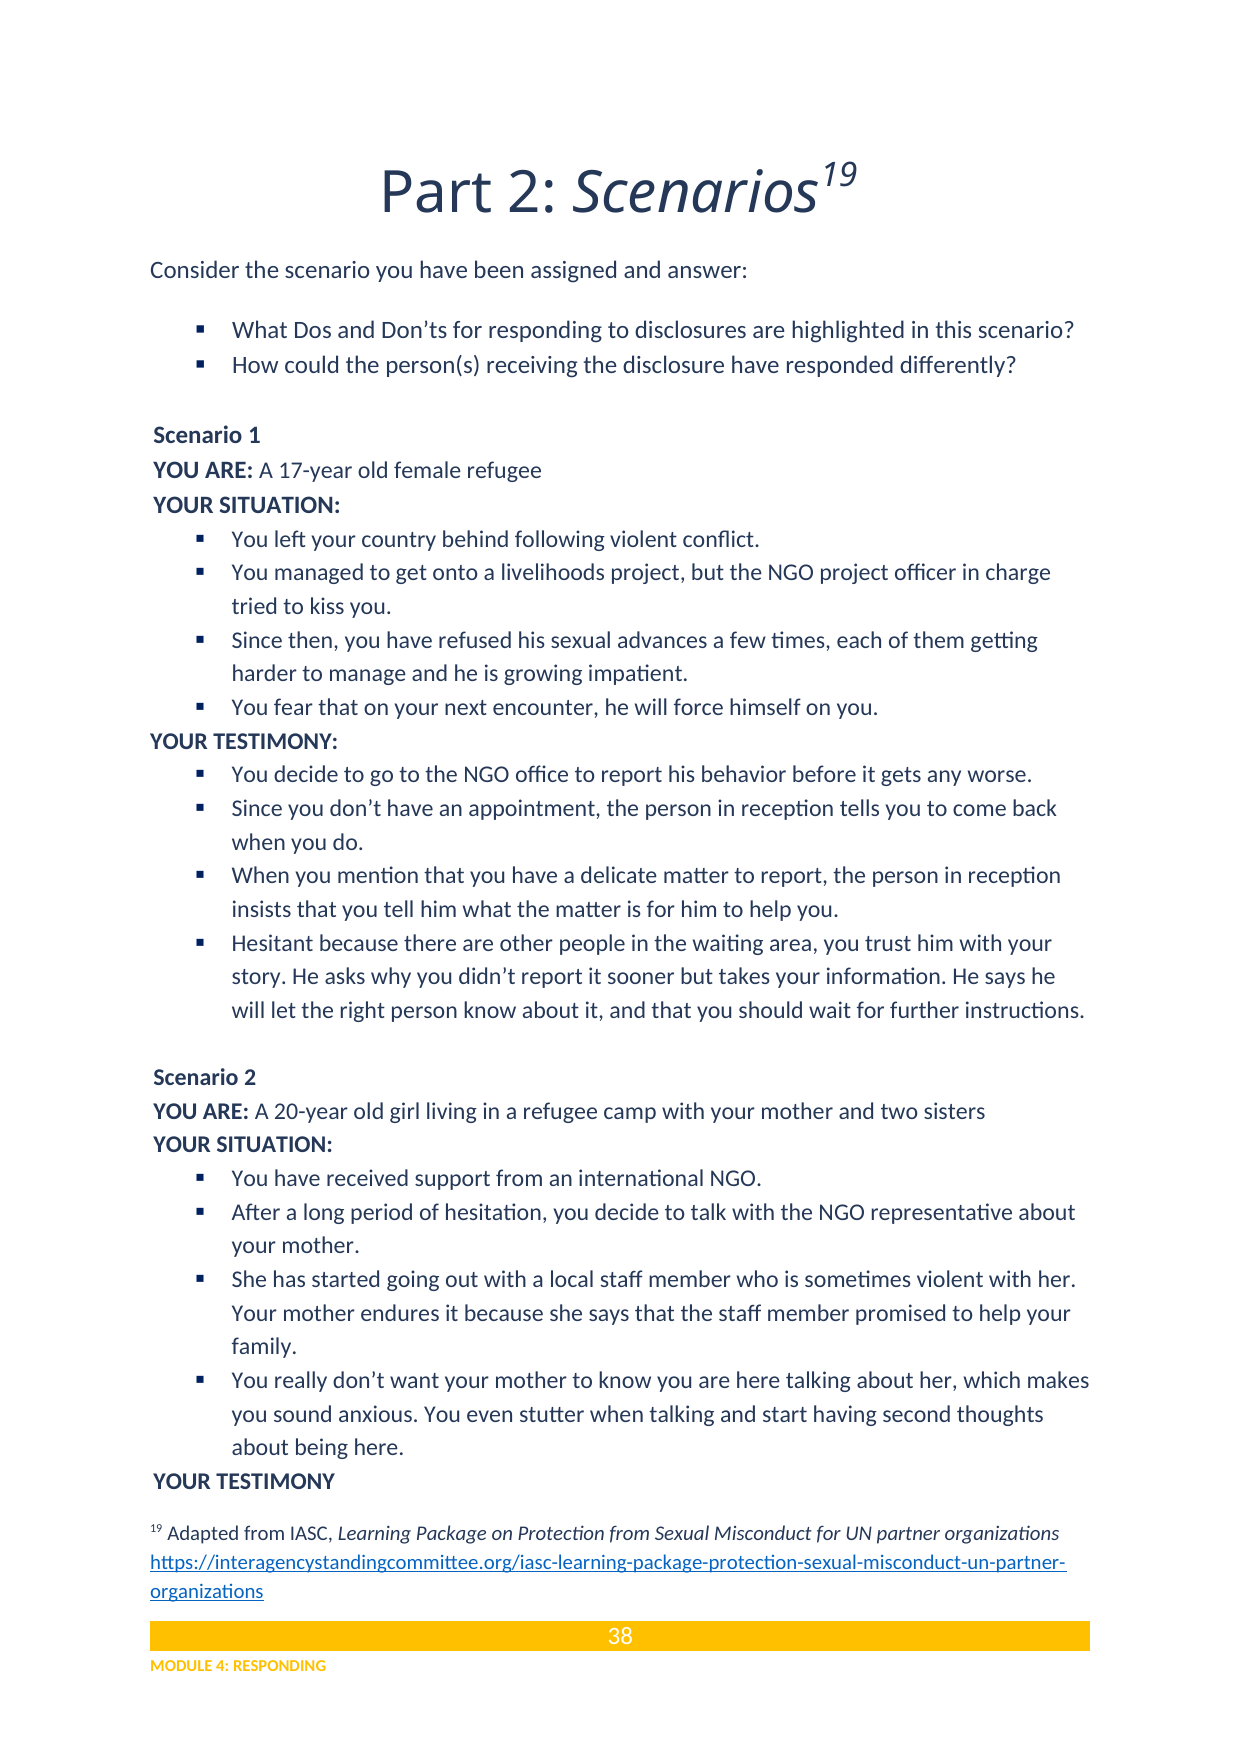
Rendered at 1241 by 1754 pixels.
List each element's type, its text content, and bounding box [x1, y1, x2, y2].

list What Dos and Don’ts for responding to disclosures are highlighted in this scenario? [194, 314, 1090, 344]
list YOUR TESTIMONY [153, 1466, 1090, 1495]
list How could the person(s) receiving the disclosure have responded differently? [194, 349, 1090, 379]
list YOU ARE: A 17-year old female refugee [153, 454, 1090, 484]
text You have received support from an international NGO. [194, 1163, 1090, 1192]
text After a long period of hesitation, you decide to talk with the NGO representative about your mother. [194, 1197, 1090, 1260]
text When you mention that you have a delicate matter to report, the person in reception insists that you tell him what the matter is for him to help you. [194, 860, 1090, 923]
list Since then, you have refused his sexual advances a few times, each of them getting harder to manage and he is growing impatient. [194, 625, 1090, 688]
text Consider the scenario you have been assigned and answer: [150, 254, 1090, 284]
text You really don’t want your mother to know you are here talking about her, which makes you sound anxious. You even stutter when talking and start having second thoughts about being here. [194, 1365, 1090, 1462]
text You fear that on your next encounter, he will force himself on you. [194, 692, 1090, 721]
list YOUR SITUATION: [153, 1129, 1090, 1159]
text Hesitant because there are other people in the waiting area, you trust him with your story. He asks why you didn’t report it sooner but takes your information. He says he will let the right person know about it, and that you should wait for further instructions. [194, 928, 1090, 1024]
list YOU ARE: A 20-year old girl living in a refugee camp with your mother and two sisters [153, 1096, 1090, 1125]
list YOUR SITUATION: [153, 489, 1090, 519]
text Since you don’t have an appointment, the person in reception tells you to come back when you do. [194, 793, 1090, 856]
text She has started going out with a local staff member who is sometimes violent with her. Your mother endures it because she says that the staff member promised to help your family. [194, 1264, 1090, 1361]
list Scenario 1 [153, 419, 1090, 449]
list YOUR TESTIMONY: [150, 726, 1090, 755]
list You left your country behind following violent conflict. [194, 524, 1090, 553]
list Part 2: Scenarios [153, 150, 1090, 229]
list Scenario 2 [153, 1062, 1090, 1091]
text You decide to go to the NGO office to report his behavior before it gets any worse. [194, 759, 1090, 789]
list You managed to get onto a livelihoods project, but the NGO project officer in charge tried to kiss you. [194, 557, 1090, 620]
